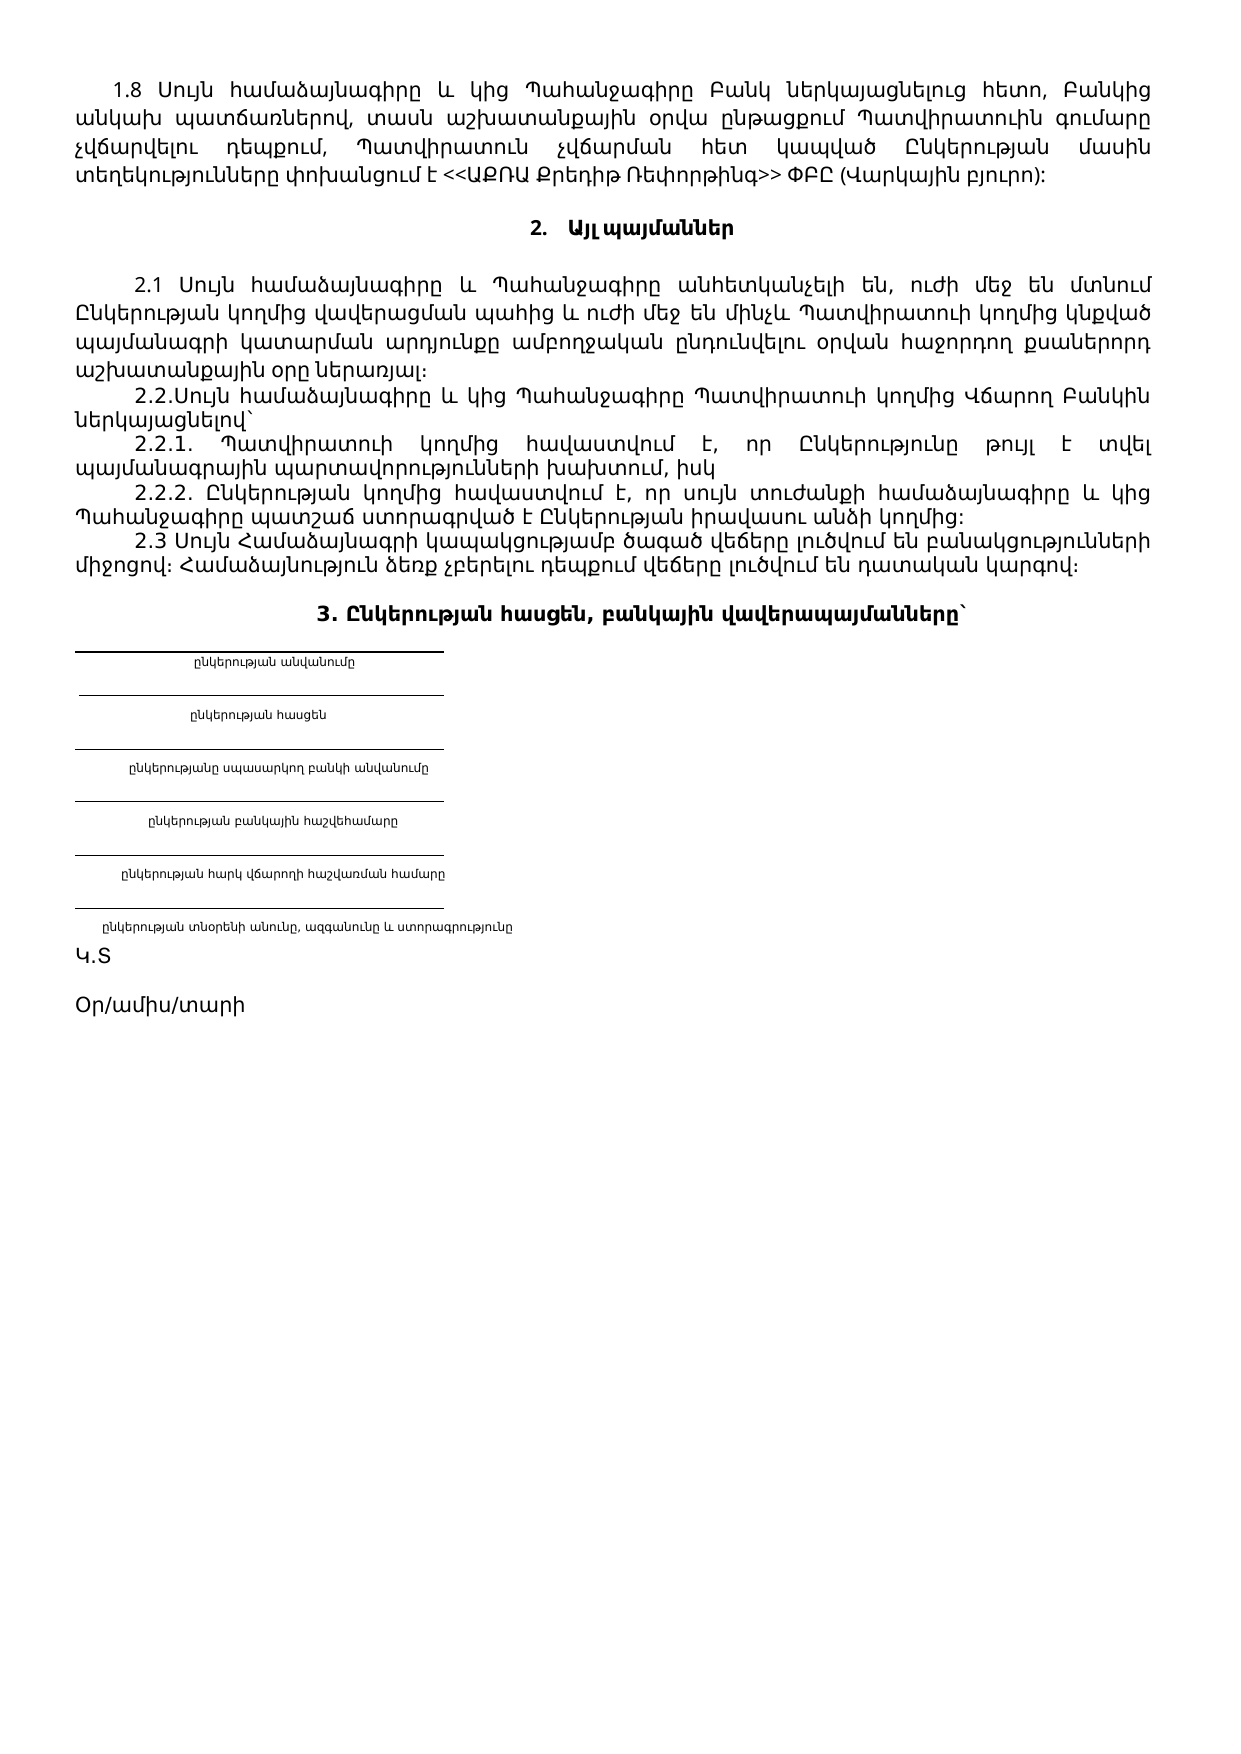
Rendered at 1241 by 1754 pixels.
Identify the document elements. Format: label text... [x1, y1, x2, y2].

text 2.2.1. Պատվիրատուի կողմից հավաստվում է, որ Ընկերությունը թույլ է տվել պայմանագրային պարտավորությունների խախտում, իսկ [75, 432, 1152, 481]
text ընկերության անվանումը [75, 655, 1152, 679]
text ընկերությանը սպասարկող բանկի անվանումը [75, 761, 1152, 785]
text 3. Ընկերության հասցեն, բանկային վավերապայմանները` [75, 602, 1152, 626]
text ընկերության հարկ վճարողի հաշվառման համարը [75, 867, 1152, 891]
text Օր/ամիս/տարի [75, 993, 1152, 1017]
text 2.1 Սույն համաձայնագիրը և Պահանջագիրը անհետկանչելի են, ուժի մեջ են մտնում Ընկերության կողմից վավերացման պահից և ուժի մեջ են մինչև Պատվիրատուի կողմից կնքված պայմանագրի կատարման արդյունքը ամբողջական ընդունվելու օրվան հաջորդող քսաներորդ աշխատանքային օրը ներառյալ։ [75, 270, 1152, 384]
text ընկերության տնօրենի անունը, ազգանունը և ստորագրությունը [75, 920, 1152, 944]
text ընկերության բանկային հաշվեհամարը [75, 814, 1152, 838]
text 2.3 Սույն Համաձայնագրի կապակցությամբ ծագած վեճերը լուծվում են բանակցությունների միջոցով։ Համաձայնություն ձեռք չբերելու դեպքում վեճերը լուծվում են դատական կարգով։ [75, 529, 1152, 578]
text 1.8 Սույն համաձայնագիրը և կից Պահանջագիրը Բանկ ներկայացնելուց հետո, Բանկից անկախ պատճառներով, տասն աշխատանքային օրվա ընթացքում Պատվիրատուին գումարը չվճարվելու դեպքում, Պատվիրատուն չվճարման հետ կապված Ընկերության մասին տեղեկությունները փոխանցում է <<ԱՔՌԱ Քրեդիթ Ռեփորթինգ>> ՓԲԸ (Վարկային բյուրո): [75, 75, 1152, 189]
list Այլ պայմաններ [112, 213, 1152, 241]
text 2.2.2. Ընկերության կողմից հավաստվում է, որ սույն տուժանքի համաձայնագիրը և կից Պահանջագիրը պատշաճ ստորագրված է Ընկերության իրավասու անձի կողմից: [75, 481, 1152, 529]
text Կ.Տ [75, 944, 1152, 969]
text ընկերության հասցեն [75, 708, 1152, 732]
text 2.2.Սույն համաձայնագիրը և կից Պահանջագիրը Պատվիրատուի կողմից Վճարող Բանկին ներկայացնելով` [75, 384, 1152, 432]
